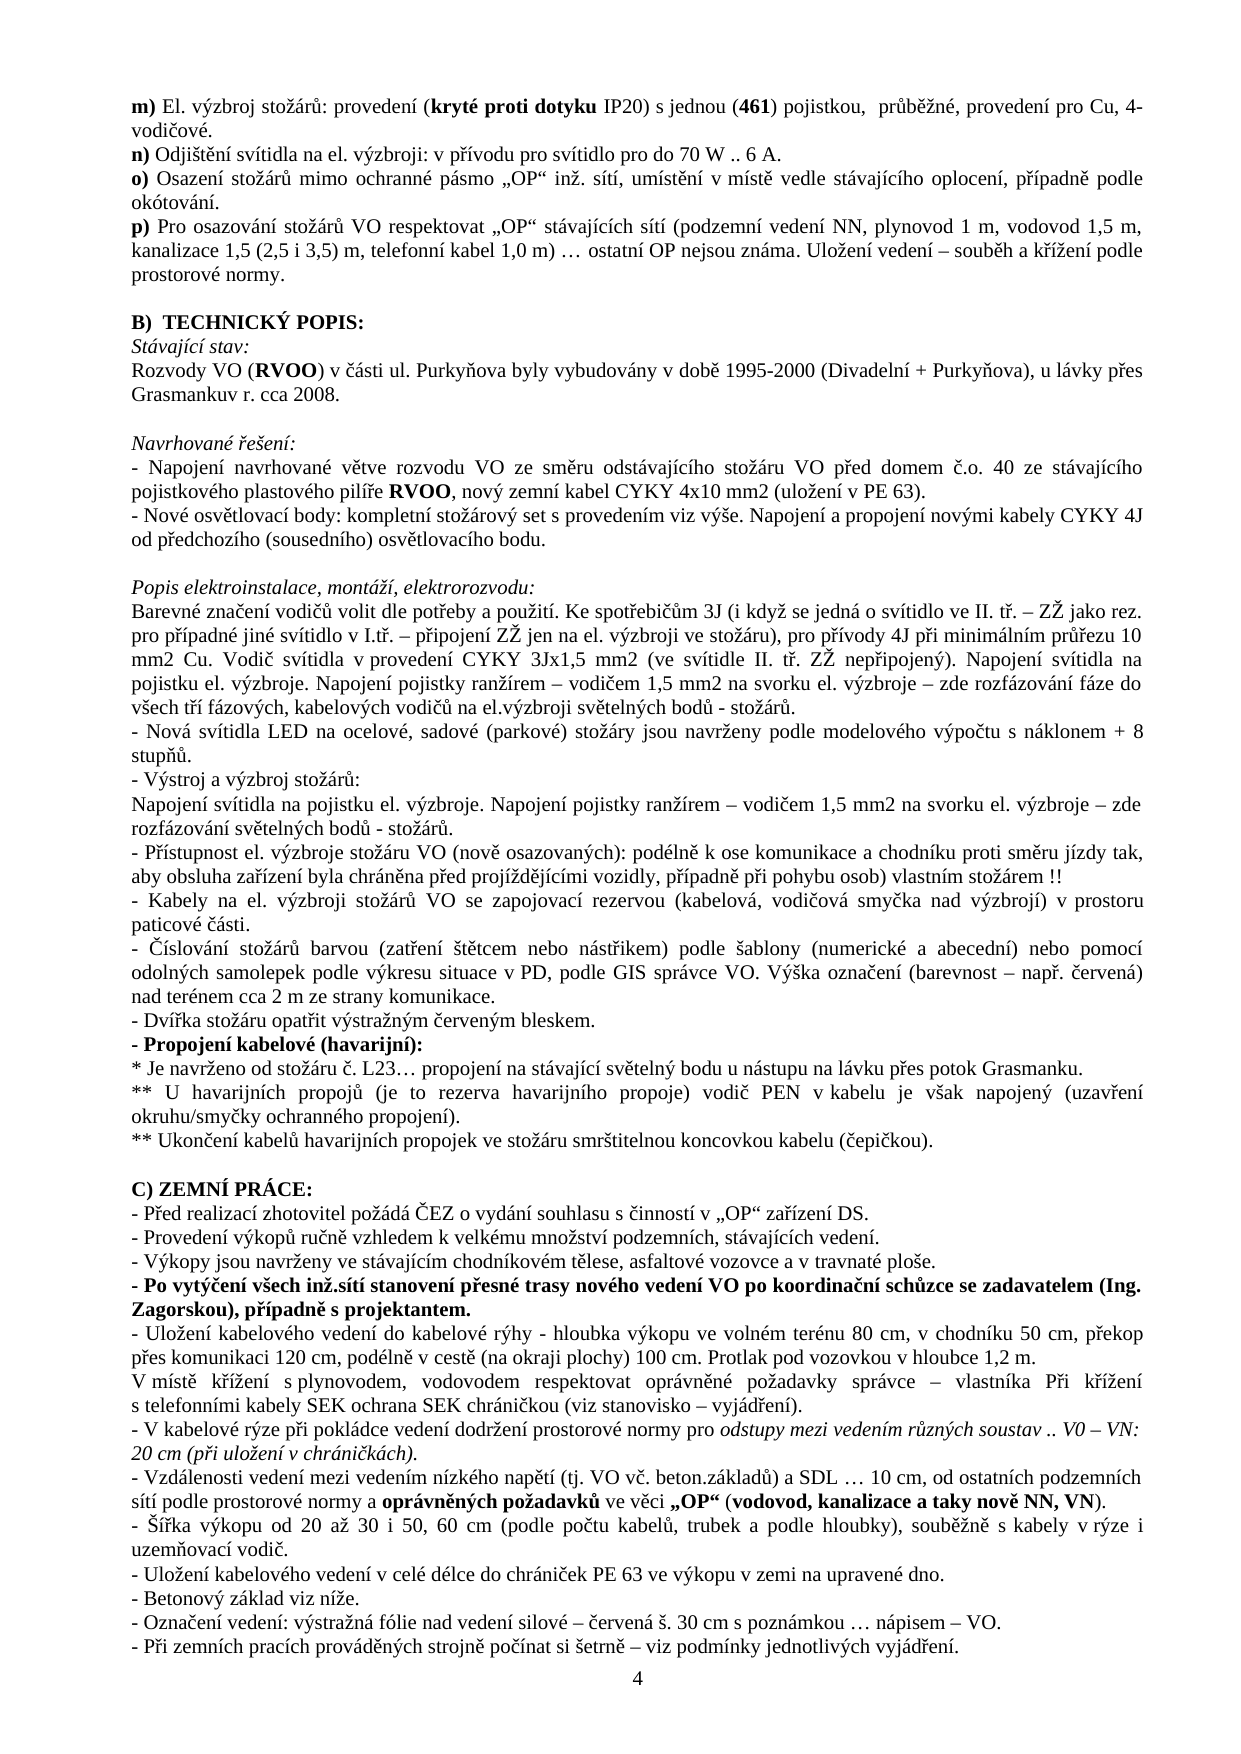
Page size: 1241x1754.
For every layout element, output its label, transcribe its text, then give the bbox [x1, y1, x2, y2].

text - Uložení kabelového vedení do kabelové rýhy - hloubka výkopu ve volném terénu v chodníku 50 cm, překop přes komunikaci 120 cm, podélně v cestě (na okraji plochy) 100 cm. Protlak pod vozovkou v hloubce 1,2 m. [131, 1321, 1144, 1369]
text - Uložení kabelového vedení v celé délce do chrániček PE 63 ve výkopu v zemi na upravené dno. [131, 1561, 1144, 1586]
text - Číslování stožárů barvou (zatření štětcem nebo nástřikem) podle šablony (numerické a abecední) nebo pomocí odolných samolepek podle výkresu situace v PD, podle GIS správce VO. Výška označení (barevnost – např. červená) nad terénem cca ze strany komunikace. [131, 936, 1144, 1008]
text n) Odjištění svítidla na el. výzbroji: v přívodu pro svítidlo pro do 70 W .. . [131, 142, 1144, 166]
text - Napojení navrhované větve rozvodu VO ze směru odstávajícího stožáru VO před domem č.o. 40 ze stávajícího pojistkového plastového pilíře RVOO, nový zemní kabel CYKY 4x10 mm2 (uložení v PE 63). [131, 454, 1144, 503]
text Rozvody VO (RVOO) v části ul. Purkyňova byly vybudovány v době 1995-2000 (Divadelní + Purkyňova), u lávky přes Grasmankuv r. cca 2008. [131, 358, 1144, 406]
text ** U havarijních propojů (je to rezerva havarijního propoje) vodič PEN v kabelu je však napojený (uzavření okruhu/smyčky ochranného propojení). [131, 1080, 1144, 1128]
text ** Ukončení kabelů havarijních propojek ve stožáru smrštitelnou koncovkou kabelu (čepičkou). [131, 1128, 1144, 1152]
text - Výstroj a výzbroj stožárů: [131, 767, 1144, 791]
text - Propojení kabelové (havarijní): [131, 1032, 1144, 1056]
text - Šířka výkopu od 20 až 30 i 50, 60 cm (podle počtu kabelů, trubek a podle hloubky), souběžně s kabely v rýze i uzemňovací vodič. [131, 1513, 1144, 1561]
text C) ZEMNÍ PRÁCE: [131, 1176, 1144, 1201]
text - Nové osvětlovací body: kompletní stožárový set s provedením viz výše. Napojení a propojení novými kabely CYKY 4J od předchozího (sousedního) osvětlovacího bodu. [131, 503, 1144, 551]
text - V kabelové rýze při pokládce vedení dodržení prostorové normy pro odstupy mezi vedením různých soustav .. V0 – VN: (při uložení v chráničkách). [131, 1417, 1144, 1465]
text V místě křížení s plynovodem, vodovodem respektovat oprávněné požadavky správce – vlastníka Při křížení s telefonními kabely SEK ochrana SEK chráničkou (viz stanovisko – vyjádření). [131, 1369, 1144, 1417]
text - Provedení výkopů ručně vzhledem k velkému množství podzemních, stávajících vedení. [131, 1224, 1144, 1249]
text Navrhované řešení: [131, 431, 1144, 454]
text - Při zemních pracích prováděných strojně počínat si šetrně – viz podmínky jednotlivých vyjádření. [131, 1634, 1144, 1658]
text B) TECHNICKÝ POPIS: [131, 310, 1144, 334]
text - Před realizací zhotovitel požádá ČEZ o vydání souhlasu s činností v „OP“ zařízení DS. [131, 1201, 1144, 1224]
text - Přístupnost el. výzbroje stožáru VO (nově osazovaných): podélně k ose komunikace a chodníku proti směru jízdy tak, aby obsluha zařízení byla chráněna před projíždějícími vozidly, případně při pohybu osob) vlastním stožárem !! [131, 839, 1144, 888]
text - Kabely na el. výzbroji stožárů VO se zapojovací rezervou (kabelová, vodičová smyčka nad výzbrojí) v prostoru paticové části. [131, 888, 1144, 936]
text - Dvířka stožáru opatřit výstražným červeným bleskem. [131, 1008, 1144, 1032]
text - Po vytýčení všech inž.sítí stanovení přesné trasy nového vedení VO po koordinační schůzce se zadavatelem (Ing. Zagorskou), případně s projektantem. [131, 1273, 1144, 1321]
text - Nová svítidla LED na ocelové, sadové (parkové) stožáry jsou navrženy podle modelového výpočtu s náklonem + 8 stupňů. [131, 719, 1144, 767]
text - Označení vedení: výstražná fólie nad vedení silové – červená š. s poznámkou … nápisem – VO. [131, 1609, 1144, 1634]
text Napojení svítidla na pojistku el. výzbroje. Napojení pojistky ranžírem – vodičem 1,5 mm2 na svorku el. výzbroje – zde rozfázování světelných bodů - stožárů. [131, 791, 1144, 839]
text Stávající stav: [131, 334, 1144, 358]
text Barevné značení vodičů volit dle potřeby a použití. Ke spotřebičům 3J (i když se jedná o svítidlo ve II. tř. – ZŽ jako rez. pro případné jiné svítidlo v I.tř. – připojení ZŽ jen na el. výzbroji ve stožáru), pro přívody 4J při minimálním průřezu 10 mm2 Cu. Vodič svítidla v provedení CYKY 3Jx1,5 mm2 (ve svítidle II. tř. ZŽ nepřipojený). Napojení svítidla na pojistku el. výzbroje. Napojení pojistky ranžírem – vodičem 1,5 mm2 na svorku el. výzbroje – zde rozfázování fáze do všech tří fázových, kabelových vodičů na el.výzbroji světelných bodů - stožárů. [131, 599, 1144, 719]
text * Je navrženo od stožáru č. L23… propojení na stávající světelný bodu u nástupu na lávku přes potok Grasmanku. [131, 1056, 1144, 1080]
text - Betonový základ viz níže. [131, 1586, 1144, 1609]
subtitle Popis elektroinstalace, montáží, elektrorozvodu: [131, 575, 1144, 599]
text m) El. výzbroj stožárů: provedení (kryté proti dotyku IP20) s jednou (461) pojistkou, průběžné, provedení pro Cu, 4-vodičové. [131, 94, 1144, 142]
text p) Pro osazování stožárů VO respektovat „OP“ stávajících sítí (podzemní vedení NN, plynovod , vodovod , kanalizace 1,5 (2,5 i 3,5) m, telefonní kabel 1,0 m) … ostatní OP nejsou známa. Uložení vedení – souběh a křížení podle prostorové normy. [131, 214, 1144, 286]
text o) Osazení stožárů mimo ochranné pásmo „OP“ inž. sítí, umístění v místě vedle stávajícího oplocení, případně podle okótování. [131, 166, 1144, 214]
text - Vzdálenosti vedení mezi vedením nízkého napětí (tj. VO vč. beton.základů) a SDL … , od ostatních podzemních sítí podle prostorové normy a oprávněných požadavků ve věci „OP“ (vodovod, kanalizace a taky nově NN, VN). [131, 1465, 1144, 1513]
text - Výkopy jsou navrženy ve stávajícím chodníkovém tělese, asfaltové vozovce a v travnaté ploše. [131, 1249, 1144, 1273]
